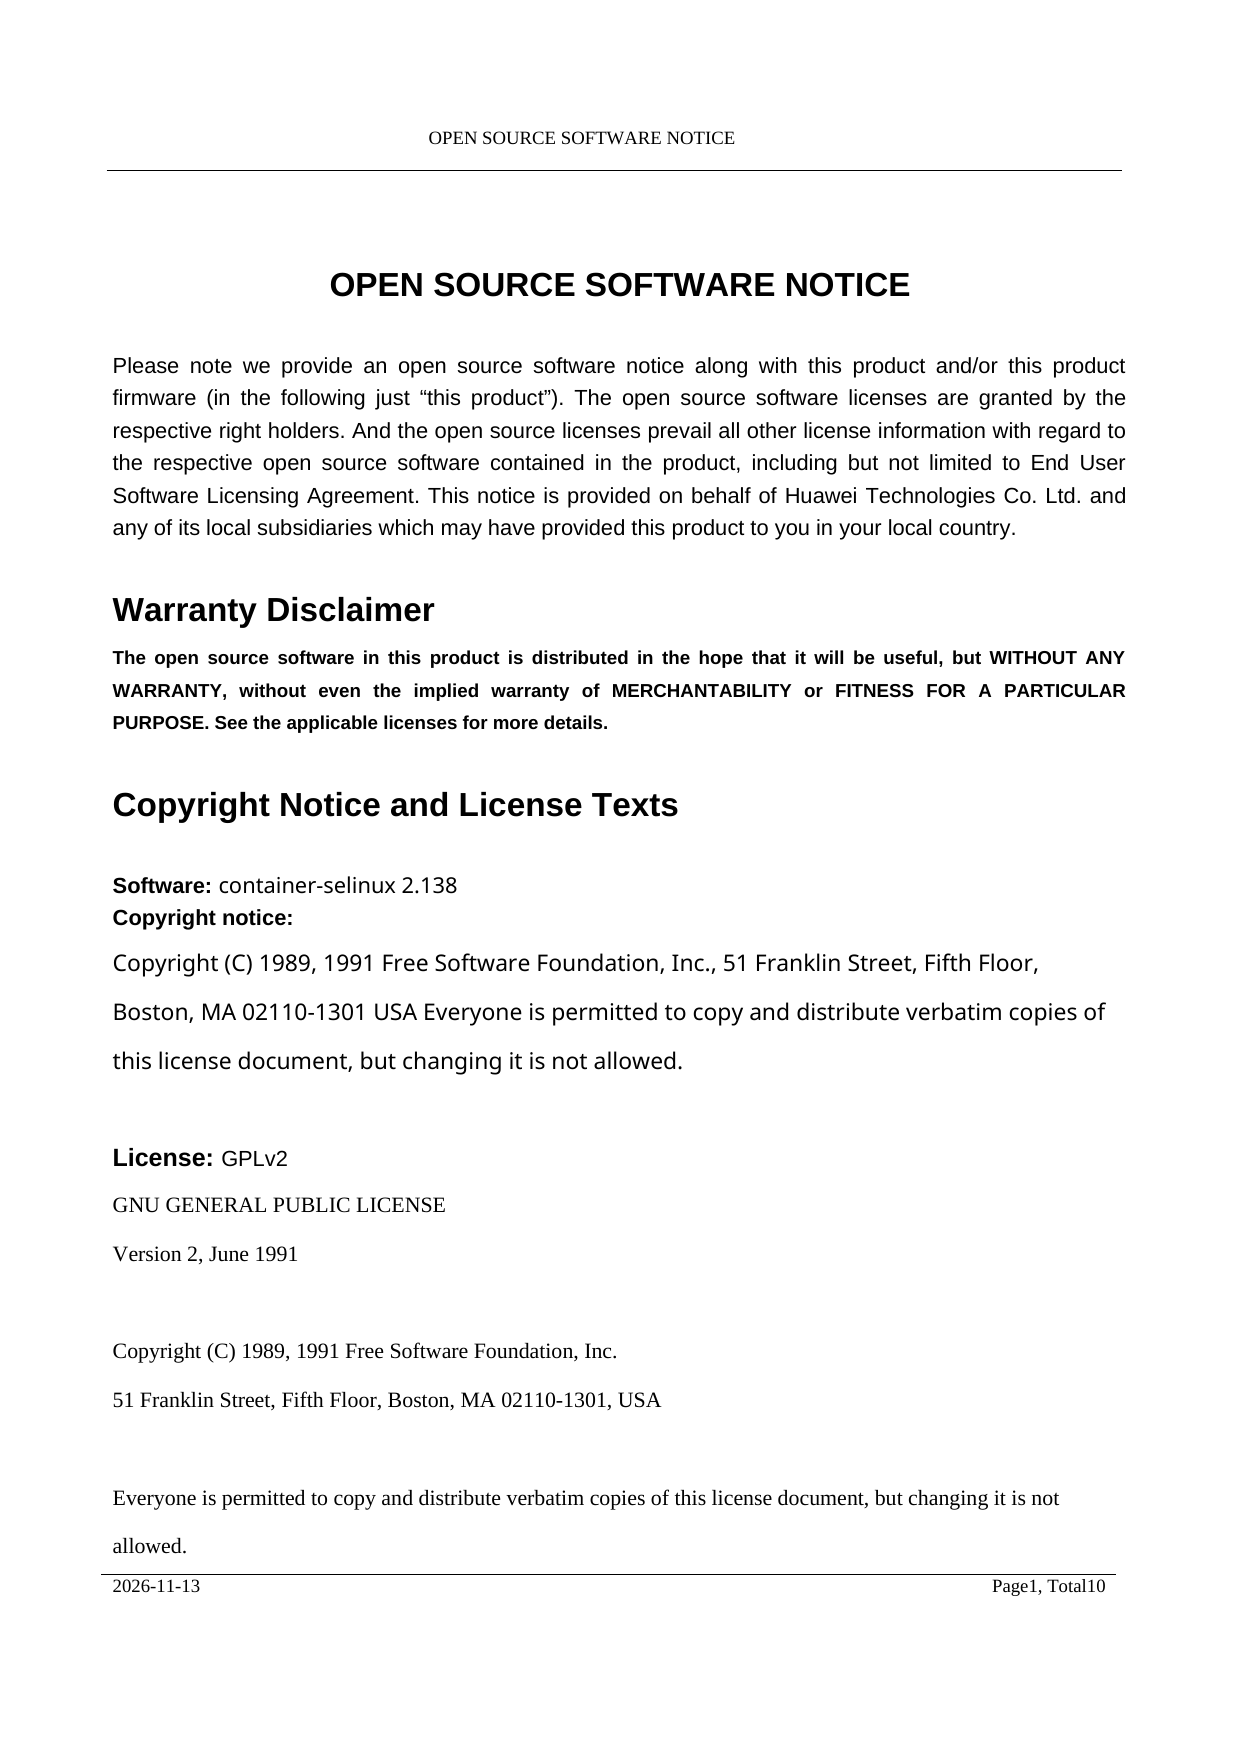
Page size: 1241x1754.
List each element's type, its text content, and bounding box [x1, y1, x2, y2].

text Please note we provide an open source software notice along with this product and/or this product firmware (in the following just “this product”). The open source software licenses are granted by the respective right holders. And the open source licenses prevail all other license information with regard to the respective open source software contained in the product, including but not limited to End User Software Licensing Agreement. This notice is provided on behalf of Huawei Technologies Co. Ltd. and any of its local subsidiaries which may have provided this product to you in your local country. [112, 349, 1128, 544]
text The open source software in this product is distributed in the hope that it will be useful, but WITHOUT ANY WARRANTY, without even the implied warranty of MERCHANTABILITY or FITNESS FOR A PARTICULAR PURPOSE. See the applicable licenses for more details. [112, 641, 1128, 739]
text License: GPLv2 [112, 1142, 1128, 1174]
text Software: container-selinux 2.138 [112, 869, 1128, 901]
text Copyright notice: [112, 901, 1128, 934]
text Copyright (C) 1989, 1991 Free Software Foundation, Inc., 51 Franklin Street, Fifth Floor, Boston, MA 02110-1301 USA Everyone is permitted to copy and distribute verbatim copies of this license document, but changing it is not allowed. [112, 947, 1128, 1125]
text OPEN SOURCE SOFTWARE NOTICE [112, 251, 1128, 316]
text Copyright Notice and License Texts [112, 771, 1128, 836]
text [112, 1188, 1128, 1562]
text Warranty Disclaimer [112, 576, 1128, 641]
